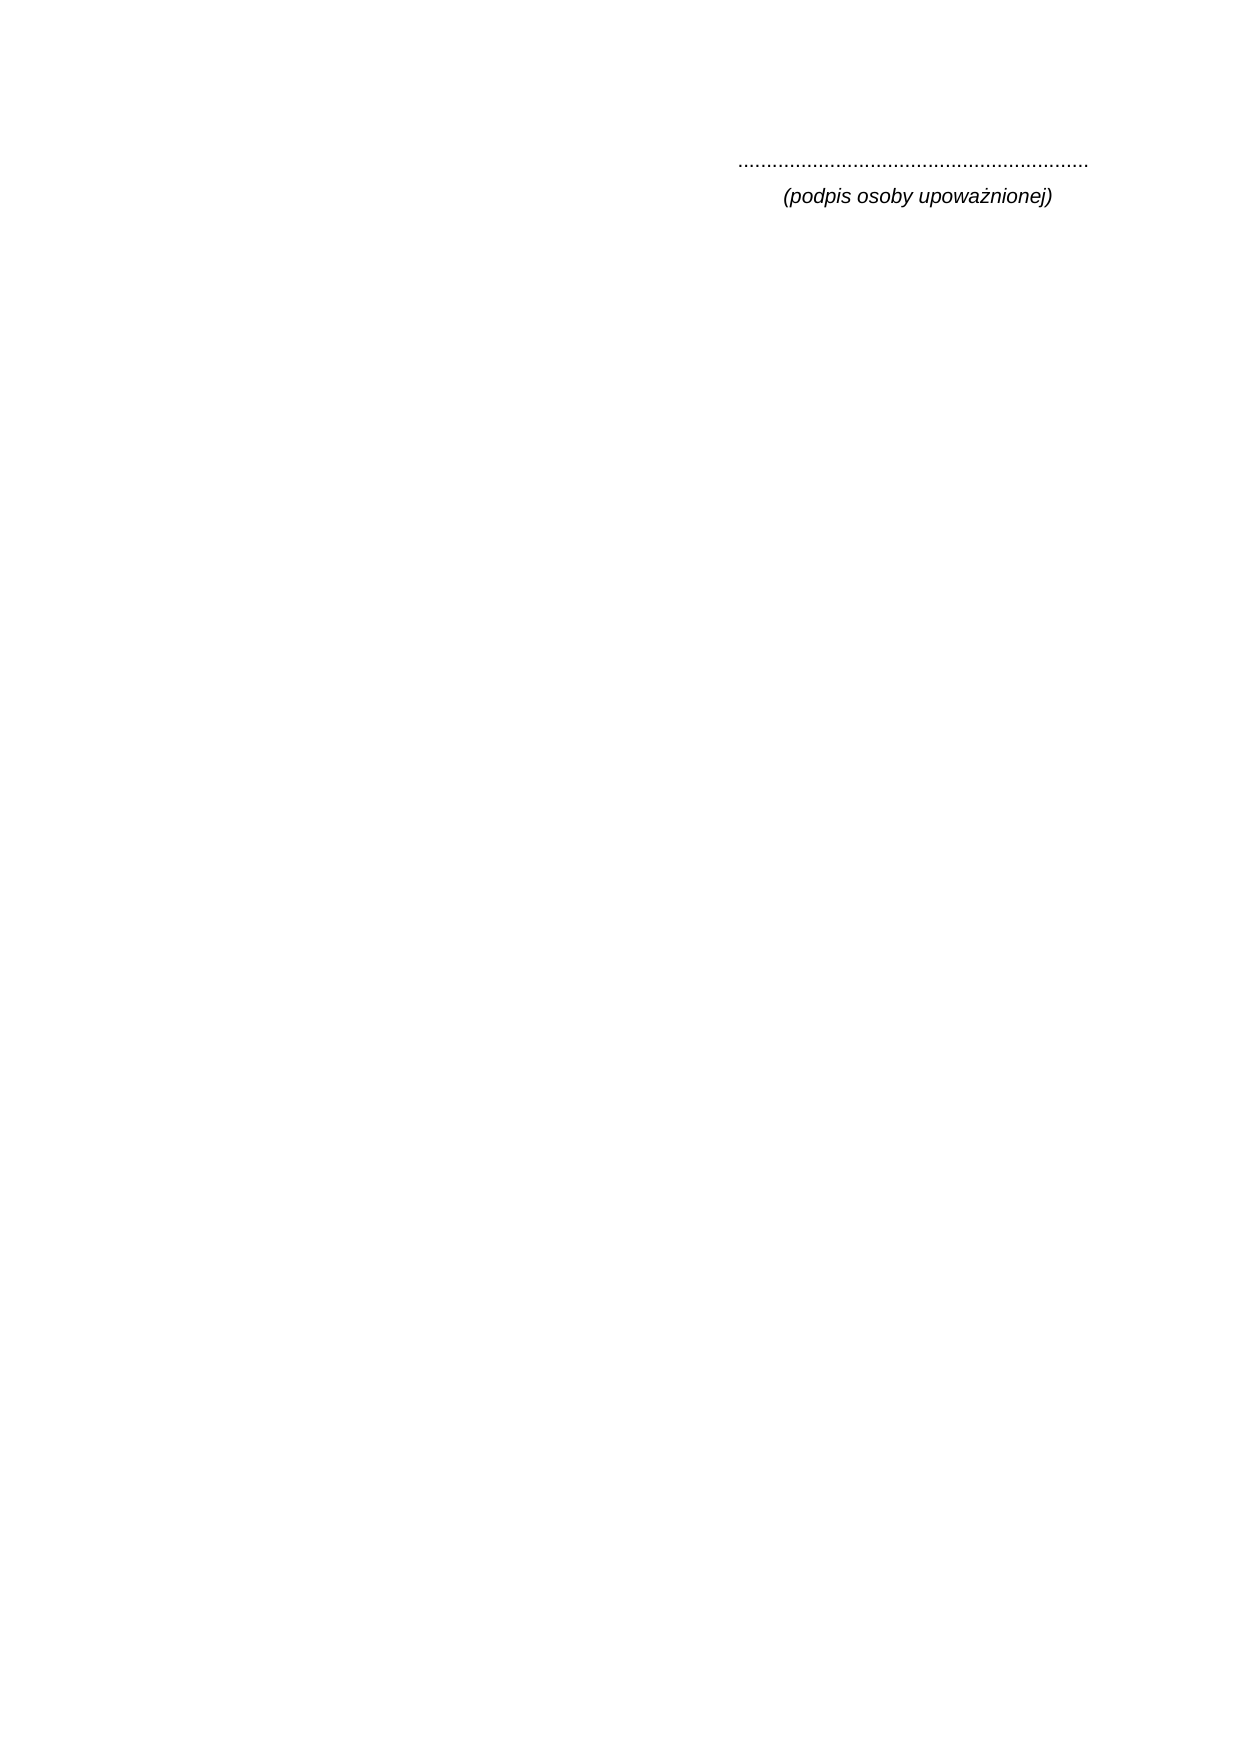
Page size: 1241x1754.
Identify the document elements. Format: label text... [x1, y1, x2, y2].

text ............................................................. [737, 148, 1092, 172]
text (podpis osoby upoważnionej) [783, 184, 1092, 208]
